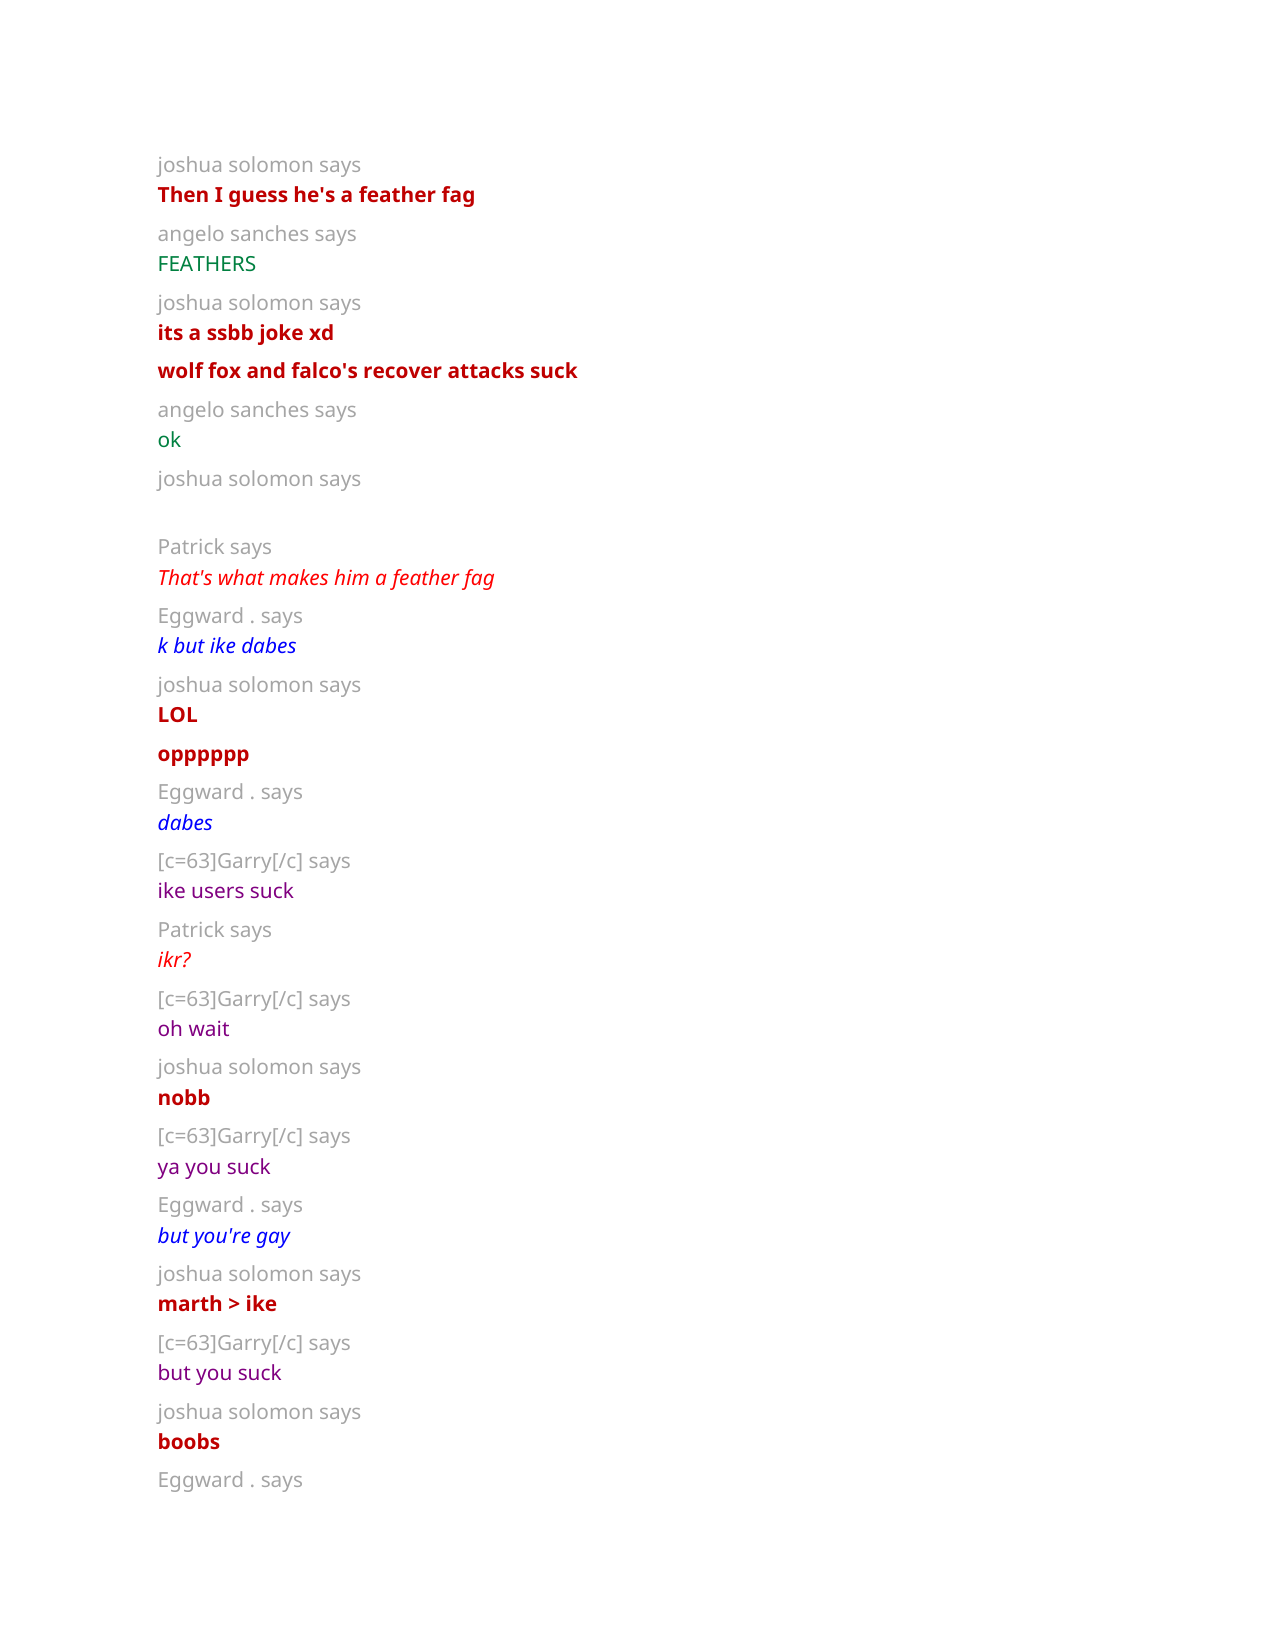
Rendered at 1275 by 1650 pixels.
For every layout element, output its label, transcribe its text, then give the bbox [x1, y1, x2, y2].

text joshua solomon says [157, 150, 1123, 178]
text but you're gay [157, 1221, 1123, 1249]
text opppppp [157, 739, 1123, 767]
text Eggward . says [157, 777, 1123, 806]
text ok [157, 425, 1123, 454]
text but you suck [157, 1358, 1123, 1387]
text Then I guess he's a feather fag [157, 181, 1123, 209]
text boobs [157, 1427, 1123, 1456]
text joshua solomon says [157, 1397, 1123, 1425]
text [c=63]Garry[/c] says [157, 984, 1123, 1012]
text angelo sanches says [157, 219, 1123, 247]
text [c=63]Garry[/c] says [157, 1121, 1123, 1150]
text Patrick says [157, 915, 1123, 943]
text ike users suck [157, 876, 1123, 905]
text ikr? [157, 945, 1123, 974]
text dabes [157, 808, 1123, 836]
text [c=63]Garry[/c] says [157, 1328, 1123, 1356]
text That's what makes him a feather fag [157, 563, 1123, 591]
text Eggward . says [157, 1190, 1123, 1219]
text nobb [157, 1083, 1123, 1111]
text its a ssbb joke xd [157, 318, 1123, 347]
text ya you suck [157, 1152, 1123, 1180]
text [c=63]Garry[/c] says [157, 846, 1123, 874]
text Eggward . says [157, 601, 1123, 629]
text k but ike dabes [157, 632, 1123, 660]
text joshua solomon says [157, 464, 1123, 492]
text joshua solomon says [157, 1052, 1123, 1081]
text oh wait [157, 1014, 1123, 1043]
text LOL [157, 700, 1123, 729]
text joshua solomon says [157, 288, 1123, 316]
text angelo sanches says [157, 395, 1123, 423]
text joshua solomon says [157, 670, 1123, 698]
text joshua solomon says [157, 1259, 1123, 1287]
text marth > ike [157, 1289, 1123, 1318]
text wolf fox and falco's recover attacks suck [157, 357, 1123, 385]
text FEATHERS [157, 249, 1123, 278]
text Eggward . says [157, 1466, 1123, 1494]
text Patrick says [157, 532, 1123, 561]
